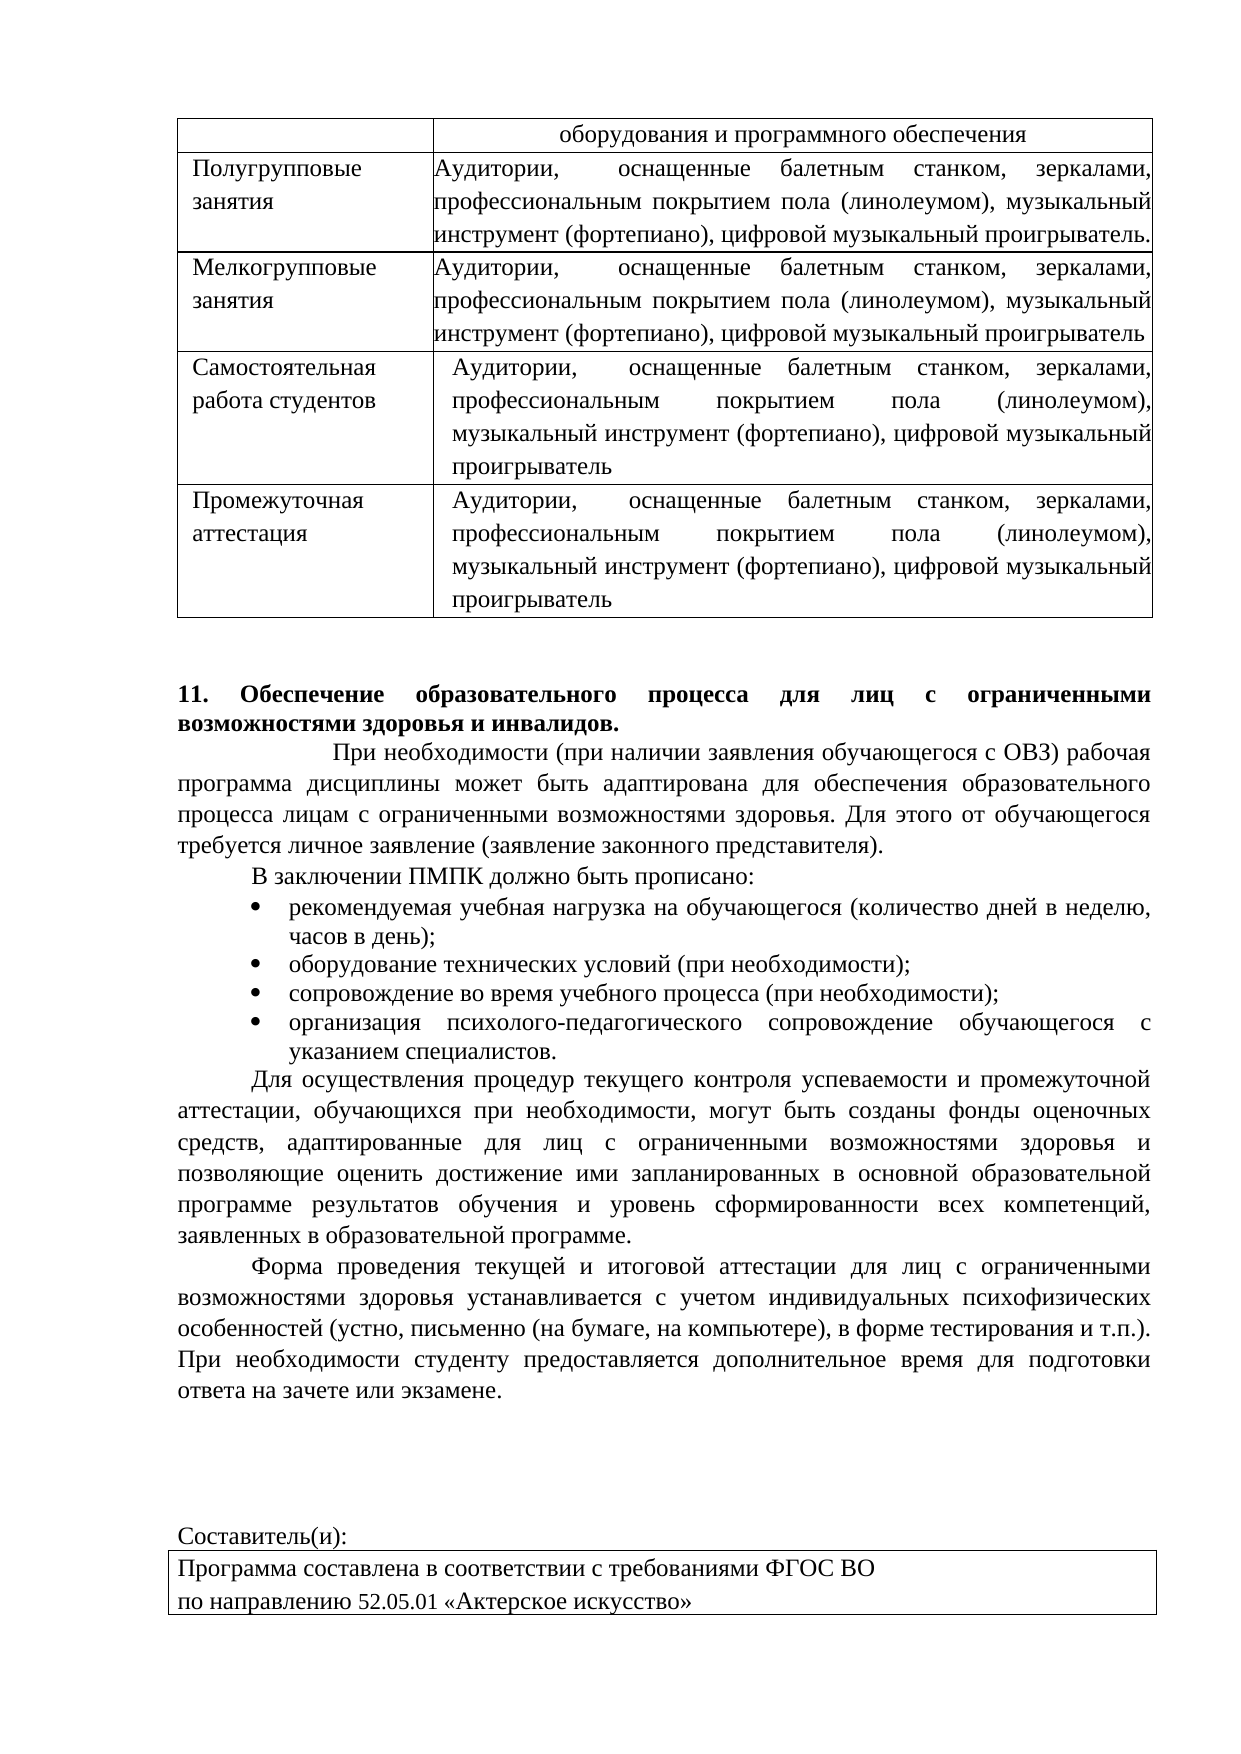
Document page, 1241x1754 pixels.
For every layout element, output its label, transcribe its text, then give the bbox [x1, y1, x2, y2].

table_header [178, 119, 433, 152]
text 11. Обеспечение образовательного процесса для лиц с ограниченными возможностями здоровья и инвалидов. [177, 679, 1152, 737]
text Составитель(и): [177, 1521, 1152, 1550]
text Для осуществления процедур текущего контроля успеваемости и промежуточной аттестации, обучающихся при необходимости, могут быть созданы фонды оценочных средств, адаптированные для лиц с ограниченными возможностями здоровья и позволяющие оценить достижение ими запланированных в основной образовательной программе результатов обучения и уровень сформированности всех компетенций, заявленных в образовательной программе. [177, 1064, 1152, 1248]
table_cell Аудитории, оснащенные балетным станком, зеркалами, профессиональным покрытием пола (линолеумом), музыкальный инструмент (фортепиано), цифровой музыкальный проигрыватель. [434, 153, 1152, 251]
table_cell Полугрупповые занятия [178, 153, 433, 251]
text Программа составлена в соответствии с требованиями ФГОС ВО [169, 1551, 1156, 1582]
table_cell Самостоятельная работа студентов [178, 352, 433, 484]
list рекомендуемая учебная нагрузка на обучающегося (количество дней в неделю, часов в день); [251, 892, 1152, 949]
text В заключении ПМПК должно быть прописано: [177, 861, 1152, 890]
table_cell Мелкогрупповые занятия [178, 253, 433, 351]
list сопровождение во время учебного процесса (при необходимости); [251, 978, 1152, 1007]
table_cell Аудитории, оснащенные балетным станком, зеркалами, профессиональным покрытием пола (линолеумом), музыкальный инструмент (фортепиано), цифровой музыкальный проигрыватель [434, 485, 1152, 617]
table_cell Промежуточная аттестация [178, 485, 433, 617]
text При необходимости (при наличии заявления обучающегося с ОВЗ) рабочая программа дисциплины может быть адаптирована для обеспечения образовательного процесса лицам с ограниченными возможностями здоровья. Для этого от обучающегося требуется личное заявление (заявление законного представителя). [177, 737, 1152, 859]
text Форма проведения текущей и итоговой аттестации для лиц с ограниченными возможностями здоровья устанавливается с учетом индивидуальных психофизических особенностей (устно, письменно (на бумаге, на компьютере), в форме тестирования и т.п.). При необходимости студенту предоставляется дополнительное время для подготовки ответа на зачете или экзамене. [177, 1251, 1152, 1404]
table_cell Аудитории, оснащенные балетным станком, зеркалами, профессиональным покрытием пола (линолеумом), музыкальный инструмент (фортепиано), цифровой музыкальный проигрыватель [434, 352, 1152, 484]
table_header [434, 119, 1152, 152]
text по направлению 52.05.01 «Актерское искусство» [169, 1583, 1156, 1614]
table_cell Аудитории, оснащенные балетным станком, зеркалами, профессиональным покрытием пола (линолеумом), музыкальный инструмент (фортепиано), цифровой музыкальный проигрыватель [434, 253, 1152, 351]
list оборудование технических условий (при необходимости); [251, 949, 1152, 978]
list организация психолого-педагогического сопровождение обучающегося с указанием специалистов. [251, 1007, 1152, 1064]
